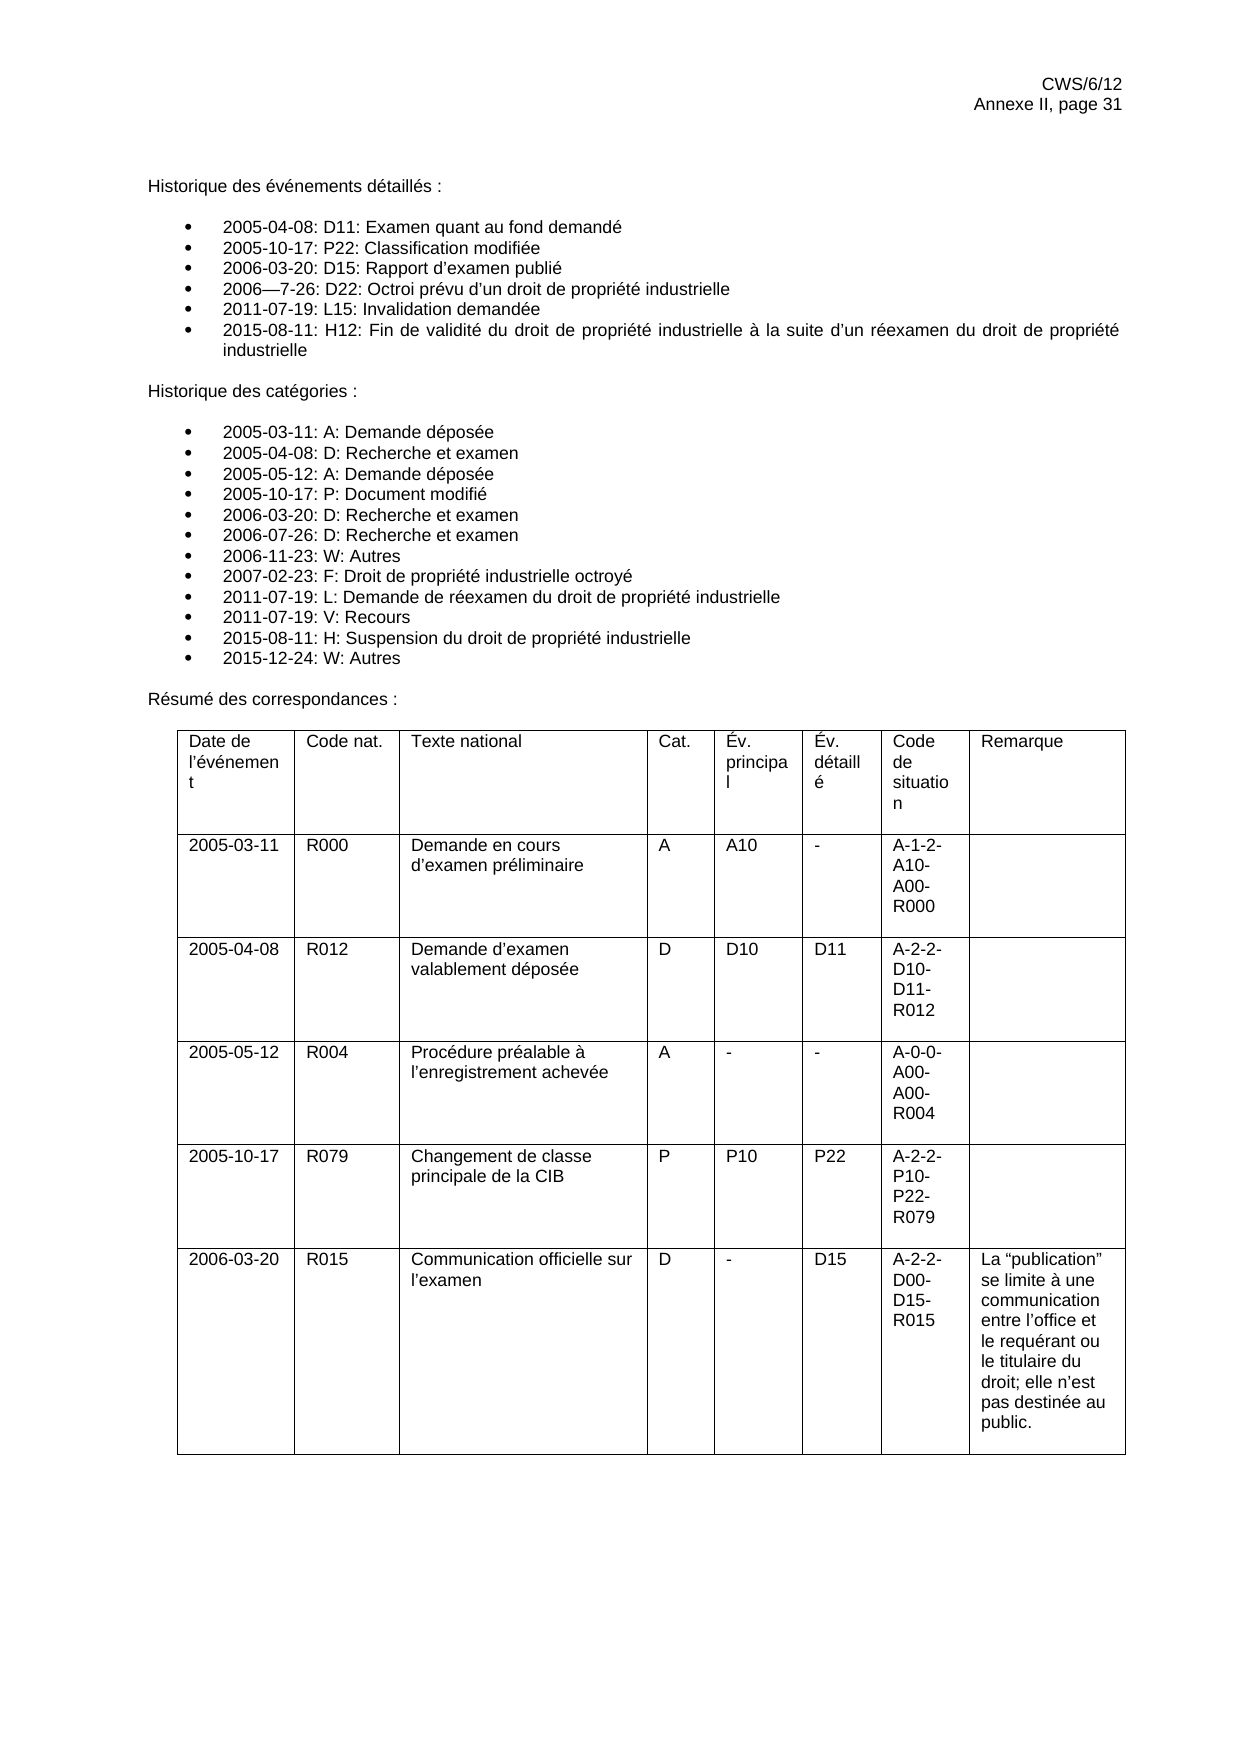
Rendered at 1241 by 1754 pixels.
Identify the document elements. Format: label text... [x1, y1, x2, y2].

table_header Code nat. [295, 731, 399, 834]
table_cell A-0-0-A00-A00-R004 [882, 1042, 969, 1144]
list 2005-10-17: P: Document modifié [185, 484, 1122, 504]
table_cell R004 [295, 1042, 399, 1144]
table_cell P [648, 1145, 714, 1248]
list 2011-07-19: L: Demande de réexamen du droit de propriété industrielle [185, 586, 1122, 607]
table_cell D [648, 938, 714, 1041]
table_header Cat. [648, 731, 714, 834]
text Historique des événements détaillés : [148, 176, 1122, 196]
list 2006-07-26: D: Recherche et examen [185, 525, 1122, 545]
text Résumé des correspondances : [148, 689, 1122, 709]
list 2005-10-17: P22: Classification modifiée [185, 238, 1122, 258]
table_cell 2005-05-12 [178, 1042, 294, 1144]
table_cell R012 [295, 938, 399, 1041]
list 2006-03-20: D: Recherche et examen [185, 504, 1122, 525]
table_cell - [803, 835, 881, 937]
list 2005-04-08: D: Recherche et examen [185, 443, 1122, 463]
table_header Texte national [400, 731, 647, 834]
table_cell Communication officielle sur l’examen [400, 1249, 647, 1453]
list 2005-05-12: A: Demande déposée [185, 463, 1122, 484]
table_cell R079 [295, 1145, 399, 1248]
table_cell La “publication” se limite à une communication entre l’office et le requérant ou le titulaire du droit; elle n’est pas destinée au public. [970, 1249, 1125, 1453]
table_cell - [715, 1042, 802, 1144]
table_cell D10 [715, 938, 802, 1041]
table_cell A [648, 1042, 714, 1144]
list 2011-07-19: L15: Invalidation demandée [185, 299, 1122, 320]
table_cell P22 [803, 1145, 881, 1248]
table_header Év. détaillé [803, 731, 881, 834]
table_cell Changement de classe principale de la CIB [400, 1145, 647, 1248]
list 2007-02-23: F: Droit de propriété industrielle octroyé [185, 566, 1122, 586]
table_header Remarque [970, 731, 1125, 834]
table_cell [970, 835, 1125, 937]
table_cell 2005-04-08 [178, 938, 294, 1041]
table_cell [970, 938, 1125, 1041]
table_cell - [803, 1042, 881, 1144]
table_cell D [648, 1249, 714, 1453]
list 2005-03-11: A: Demande déposée [185, 422, 1122, 443]
table_cell A10 [715, 835, 802, 937]
table_cell Demande d’examen valablement déposée [400, 938, 647, 1041]
table_header Date de l’événement [178, 731, 294, 834]
table_cell R000 [295, 835, 399, 937]
list 2015-08-11: H: Suspension du droit de propriété industrielle [185, 627, 1122, 648]
table_cell A [648, 835, 714, 937]
table_cell A-1-2-A10-A00-R000 [882, 835, 969, 937]
table_cell P10 [715, 1145, 802, 1248]
table_cell A-2-2-P10-P22-R079 [882, 1145, 969, 1248]
table_cell Demande en cours d’examen préliminaire [400, 835, 647, 937]
table_cell 2006-03-20 [178, 1249, 294, 1453]
table_cell D15 [803, 1249, 881, 1453]
table_cell 2005-10-17 [178, 1145, 294, 1248]
table_cell D11 [803, 938, 881, 1041]
table_cell A-2-2-D00-D15-R015 [882, 1249, 969, 1453]
list 2006—7-26: D22: Octroi prévu d’un droit de propriété industrielle [185, 279, 1122, 299]
table_header Év. principal [715, 731, 802, 834]
list 2005-04-08: D11: Examen quant au fond demandé [185, 217, 1122, 238]
table_header Code de situation [882, 731, 969, 834]
list 2006-11-23: W: Autres [185, 545, 1122, 566]
table_cell - [715, 1249, 802, 1453]
list 2011-07-19: V: Recours [185, 607, 1122, 627]
list 2015-08-11: H12: Fin de validité du droit de propriété industrielle à la suite d’un réexamen du droit de propriété industrielle [185, 320, 1122, 361]
list 2006-03-20: D15: Rapport d’examen publié [185, 258, 1122, 279]
table_cell R015 [295, 1249, 399, 1453]
text Historique des catégories : [148, 381, 1122, 401]
table_cell 2005-03-11 [178, 835, 294, 937]
table_cell [970, 1145, 1125, 1248]
table_cell Procédure préalable à l’enregistrement achevée [400, 1042, 647, 1144]
list 2015-12-24: W: Autres [185, 648, 1122, 668]
table_cell A-2-2-D10-D11-R012 [882, 938, 969, 1041]
table_cell [970, 1042, 1125, 1144]
